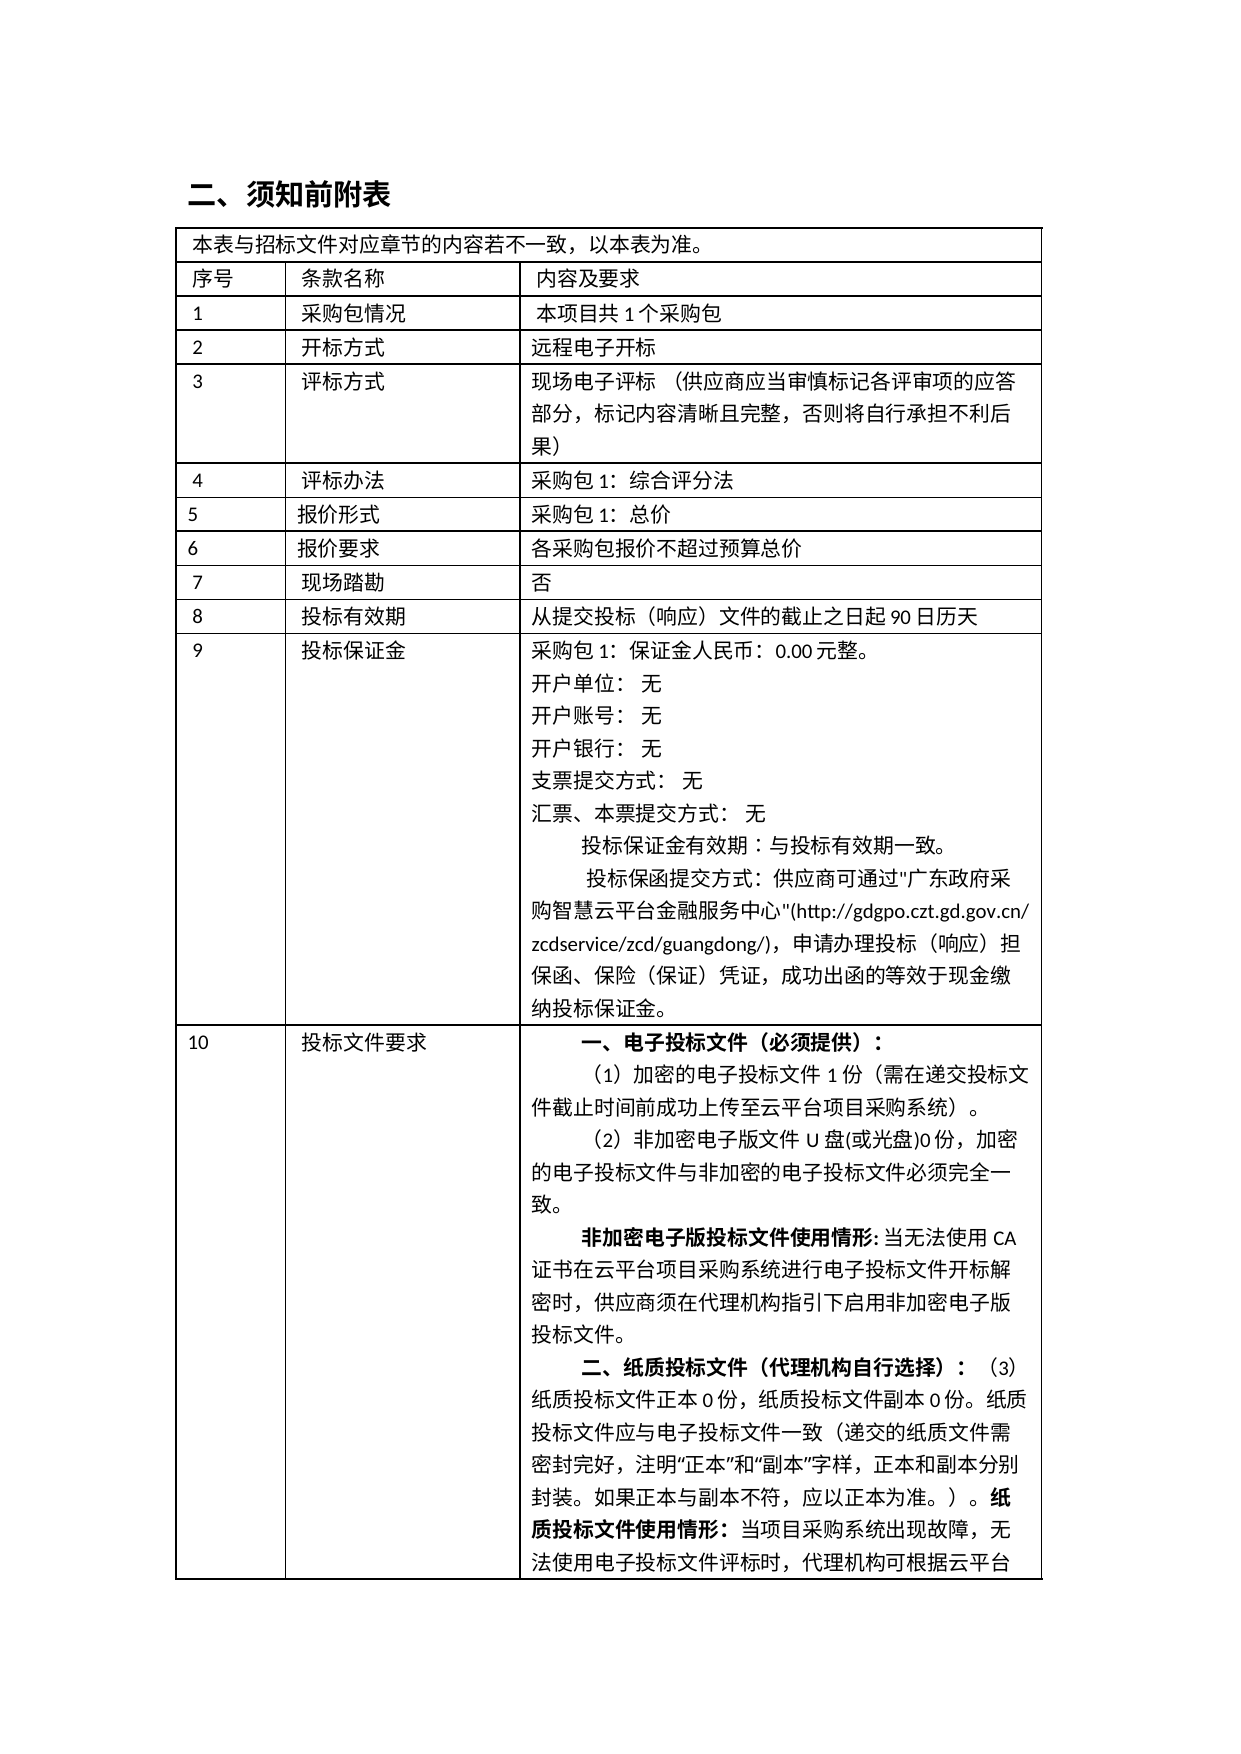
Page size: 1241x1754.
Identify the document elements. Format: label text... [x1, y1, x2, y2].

table_cell 本项目共1个采购包 [521, 297, 1041, 329]
table_cell 投标文件要求 [286, 1026, 519, 1578]
table_cell 采购包1：保证金人民币：0.00元整。 开户单位： 无 开户账号： 无 开户银行： 无 支票提交方式： 无 汇票、本票提交方式： 无 投标保证金有效期∶与投标有效期一致。 投标保函提交方式：供应商可通过"广东政府采购智慧云平台金融服务中心"(http://gdgpo.czt.gd.gov.cn/zcdservice/zcd/guangdong/)，申请办理投标（响应）担保函、保险（保证）凭证，成功出函的等效于现金缴纳投标保证金。 [521, 634, 1041, 1024]
table_cell 从提交投标（响应）文件的截止之日起90日历天 [521, 600, 1041, 633]
table_cell 4 [177, 464, 285, 496]
table_cell 采购包1：综合评分法 [521, 464, 1041, 496]
table_cell 3 [177, 365, 285, 462]
table_cell 内容及要求 [521, 263, 1041, 295]
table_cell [521, 1026, 1041, 1578]
table_header 本表与招标文件对应章节的内容若不一致，以本表为准。 [177, 229, 1041, 261]
table_cell 条款名称 [286, 263, 519, 295]
table_cell 现场踏勘 [286, 566, 519, 598]
table_cell 9 [177, 634, 285, 1024]
table_cell 否 [521, 566, 1041, 598]
table_cell 10 [177, 1026, 285, 1578]
table_cell 开标方式 [286, 331, 519, 363]
table_cell 7 [177, 566, 285, 598]
table_cell 序号 [177, 263, 285, 295]
table_cell 1 [177, 297, 285, 329]
table_cell 远程电子开标 [521, 331, 1041, 363]
table_cell 评标方式 [286, 365, 519, 462]
table_cell 6 [177, 532, 285, 564]
table_cell 采购包1：总价 [521, 498, 1041, 530]
table_cell 报价形式 [286, 498, 519, 530]
table_cell 投标保证金 [286, 634, 519, 1024]
table_cell 评标办法 [286, 464, 519, 496]
table_cell 现场电子评标 （供应商应当审慎标记各评审项的应答部分，标记内容清晰且完整，否则将自行承担不利后果） [521, 365, 1041, 462]
table_cell 报价要求 [286, 532, 519, 564]
table_cell 投标有效期 [286, 600, 519, 633]
table_cell 各采购包报价不超过预算总价 [521, 532, 1041, 564]
table_cell 5 [177, 498, 285, 530]
table_cell 2 [177, 331, 285, 363]
text 二、须知前附表 [187, 162, 1053, 227]
table_cell 8 [177, 600, 285, 633]
table_cell 采购包情况 [286, 297, 519, 329]
